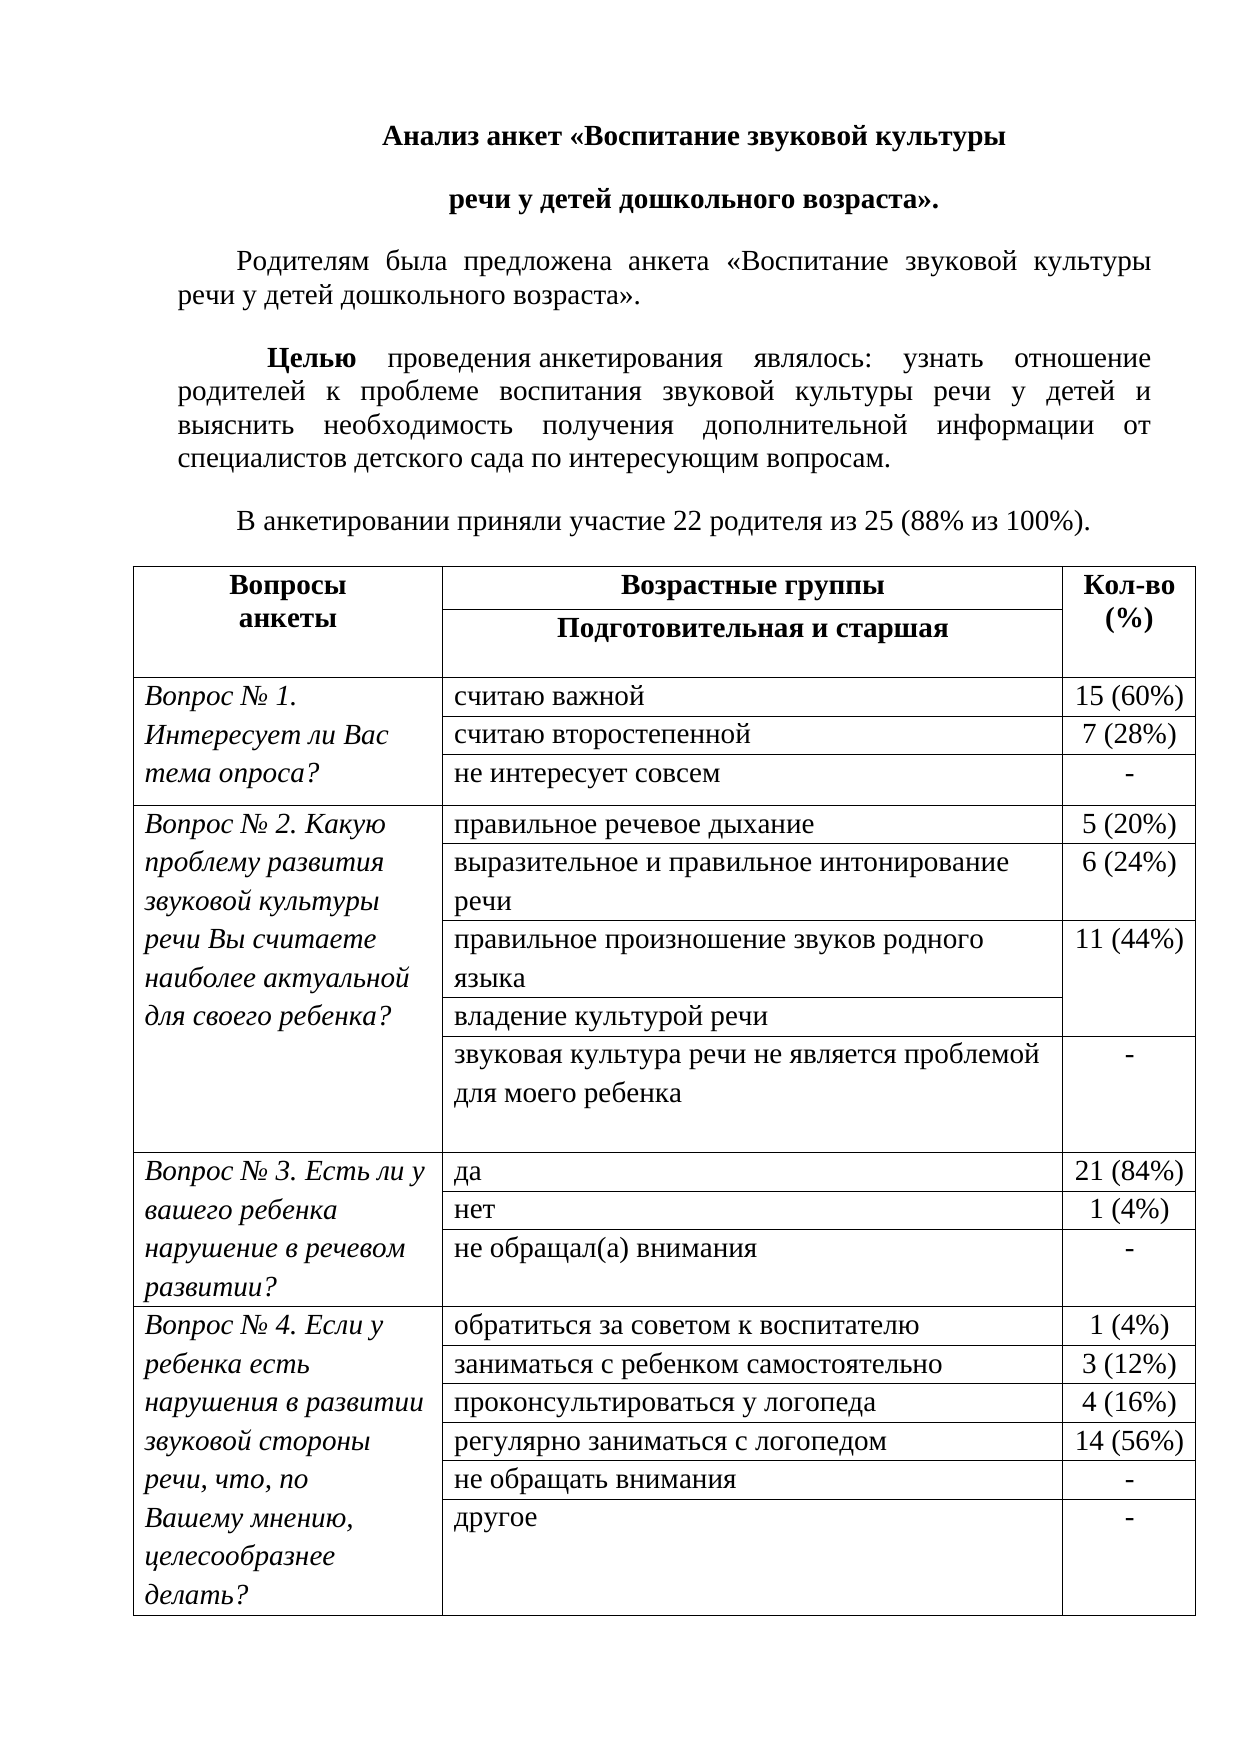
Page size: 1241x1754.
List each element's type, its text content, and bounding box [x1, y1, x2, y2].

table_cell 1 (4%) [1063, 1192, 1195, 1229]
table_cell правильное речевое дыхание [443, 806, 1062, 843]
table_cell регулярно заниматься с логопедом [443, 1423, 1062, 1460]
table_cell 11 (44%) [1063, 921, 1195, 1036]
table_header Вопросы анкеты [134, 567, 442, 677]
table_cell заниматься с ребенком самостоятельно [443, 1346, 1062, 1383]
table_cell Вопрос № 1. Интересует ли Вас тема опроса? [134, 678, 442, 805]
table_cell 3 (12%) [1063, 1346, 1195, 1383]
table_cell выразительное и правильное интонирование речи [443, 844, 1062, 920]
table_cell - [1063, 1230, 1195, 1306]
text Родителям была предложена анкета «Воспитание звуковой культуры речи у детей дошкольного возраста». [177, 243, 1152, 311]
table_cell Вопрос № 3. Есть ли у вашего ребенка нарушение в речевом развитии? [134, 1153, 442, 1306]
text В анкетировании приняли участие 22 родителя из 25 (88% из 100%). [177, 503, 1152, 537]
table_cell Вопрос № 2. Какую проблему развития звуковой культуры речи Вы считаете наиболее актуальной для своего ребенка? [134, 806, 442, 1152]
table_cell 7 (28%) [1063, 717, 1195, 754]
table_cell 15 (60%) [1063, 678, 1195, 716]
table_cell - [1063, 1500, 1195, 1614]
table_cell не обращать внимания [443, 1461, 1062, 1498]
table_cell 6 (24%) [1063, 844, 1195, 920]
table_cell - [1063, 1461, 1195, 1498]
table_cell Вопрос № 4. Если у ребенка есть нарушения в развитии звуковой стороны речи, что, по Вашему мнению, целесообразнее делать? [134, 1307, 442, 1614]
table_cell 14 (56%) [1063, 1423, 1195, 1460]
table_cell обратиться за советом к воспитателю [443, 1307, 1062, 1345]
table_cell да [443, 1153, 1062, 1191]
table_cell Подготовительная и старшая [443, 610, 1062, 677]
table_cell проконсультироваться у логопеда [443, 1384, 1062, 1422]
table_cell считаю второстепенной [443, 717, 1062, 754]
table_cell звуковая культура речи не является проблемой для моего ребенка [443, 1037, 1062, 1152]
table_cell не обращал(а) внимания [443, 1230, 1062, 1306]
table_cell правильное произношение звуков родного языка [443, 921, 1062, 997]
table_header Кол-во (%) [1063, 567, 1195, 677]
table_header Возрастные группы [443, 567, 1062, 609]
text Анализ анкет «Воспитание звуковой культуры [177, 118, 1152, 152]
table_cell 1 (4%) [1063, 1307, 1195, 1345]
table_cell другое [443, 1500, 1062, 1614]
table_cell считаю важной [443, 678, 1062, 716]
text Целью проведения анкетирования являлось: узнать отношение родителей к проблеме воспитания звуковой культуры речи у детей и выяснить необходимость получения дополнительной информации от специалистов детского сада по интересующим вопросам. [177, 340, 1152, 474]
table_cell 5 (20%) [1063, 806, 1195, 843]
table_cell - [1063, 755, 1195, 805]
table_cell нет [443, 1192, 1062, 1229]
table_cell 4 (16%) [1063, 1384, 1195, 1422]
table_cell владение культурой речи [443, 998, 1062, 1036]
table_cell - [1063, 1037, 1195, 1152]
text речи у детей дошкольного возраста». [177, 181, 1152, 214]
table_cell 21 (84%) [1063, 1153, 1195, 1191]
table_cell не интересует совсем [443, 755, 1062, 805]
